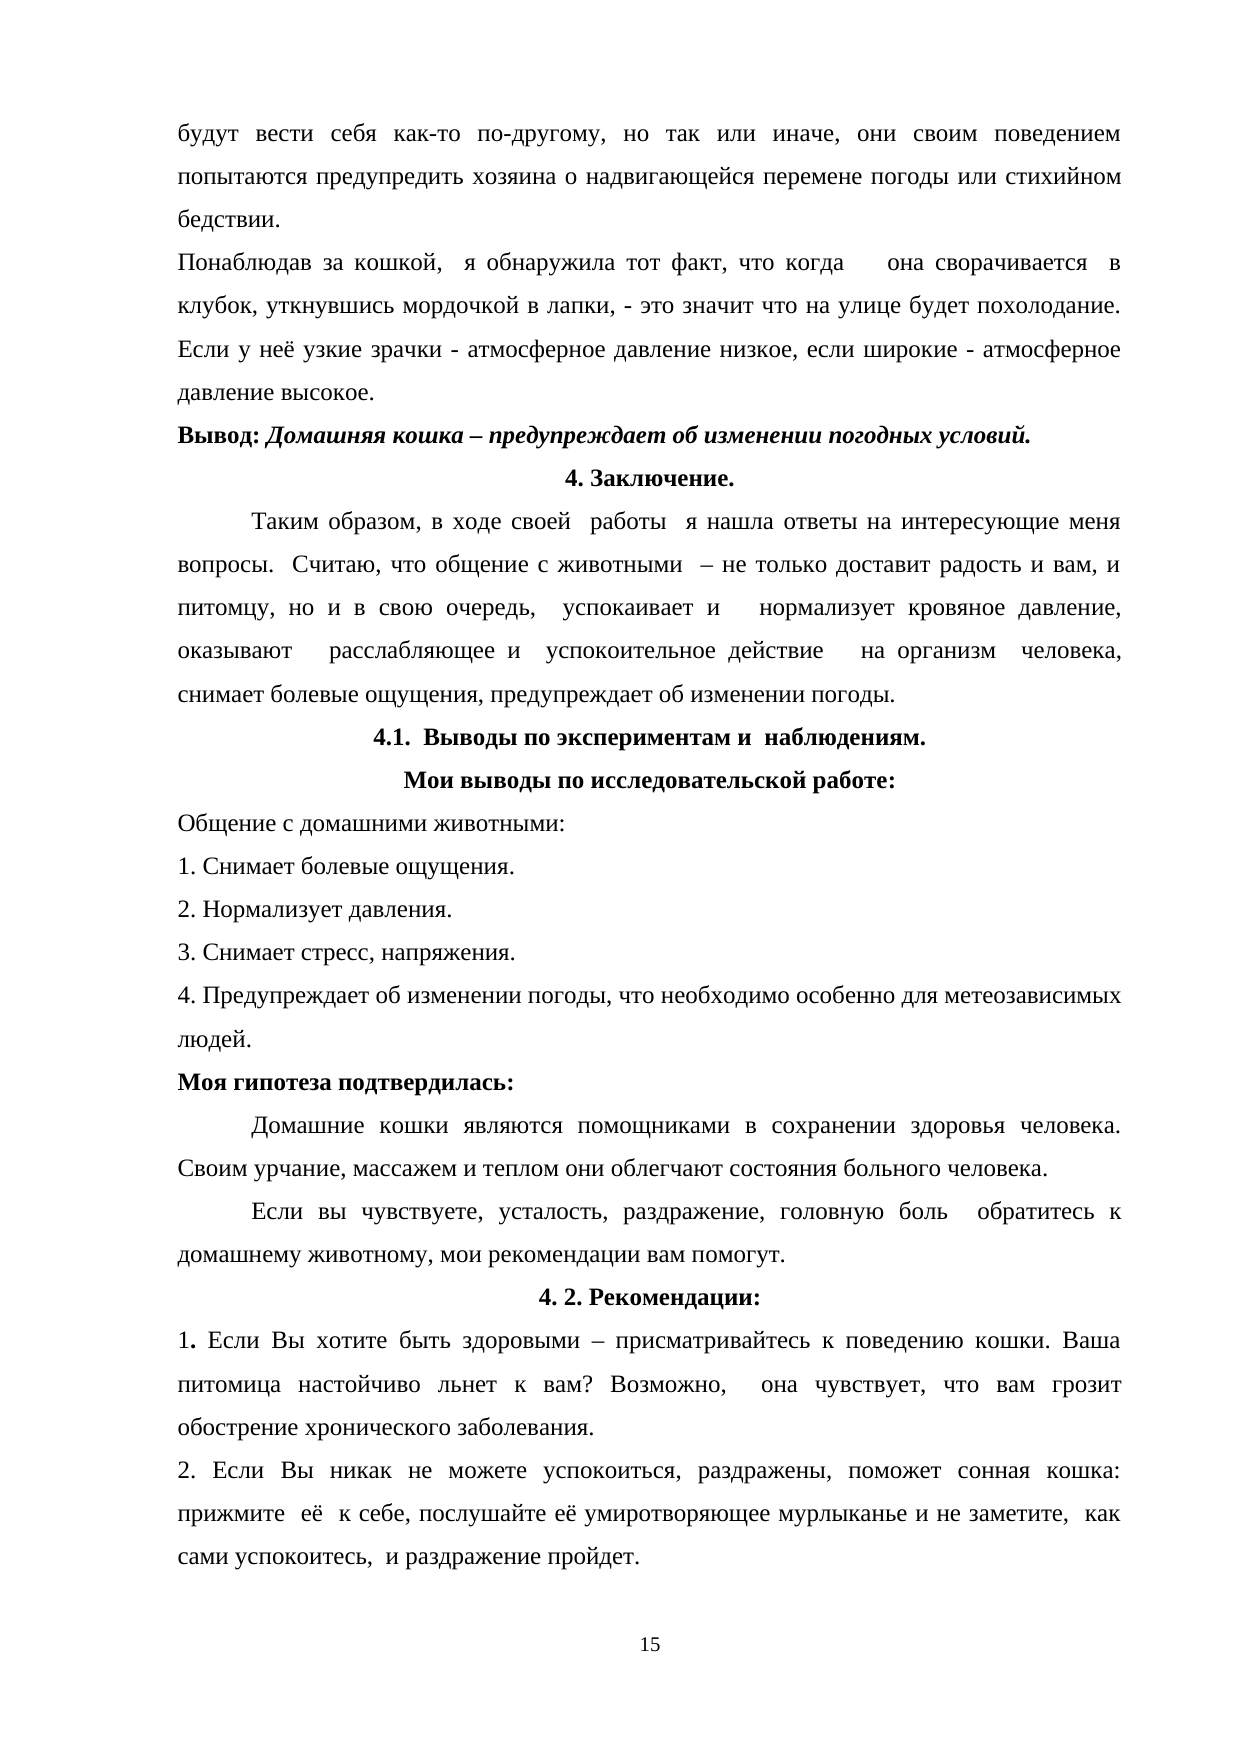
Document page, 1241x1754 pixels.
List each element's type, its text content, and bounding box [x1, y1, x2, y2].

text 2. Если Вы никак не можете успокоиться, раздражены, поможет сонная кошка: прижмите её к себе, послушайте её умиротворяющее мурлыканье и не заметите, как сами успокоитесь, и раздражение пройдет. [177, 1455, 1122, 1570]
text 1. Если Вы хотите быть здоровыми – присматривайтесь к поведению кошки. Ваша питомица настойчиво льнет к вам? Возможно, она чувствует, что вам грозит обострение хронического заболевания. [177, 1326, 1122, 1441]
text 4. Предупреждает об изменении погоды, что необходимо особенно для метеозависимых людей. [177, 981, 1122, 1052]
text Понаблюдав за кошкой, я обнаружила тот факт, что когда она сворачивается в клубок, уткнувшись мордочкой в лапки, - это значит что на улице будет похолодание. Если у неё узкие зрачки - атмосферное давление низкое, если широкие - атмосферное давление высокое. [177, 247, 1122, 406]
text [177, 118, 1122, 233]
text 4. 2. Рекомендации: [177, 1282, 1122, 1311]
text 1. Снимает болевые ощущения. [177, 851, 1122, 880]
text Вывод: Домашняя кошка – предупреждает об изменении погодных условий. [177, 420, 1122, 449]
text 3. Снимает стресс, напряжения. [177, 937, 1122, 966]
text 4. Заключение. [177, 463, 1122, 492]
text Таким образом, в ходе своей работы я нашла ответы на интересующие меня вопросы. Считаю, что общение с животными – не только доставит радость и вам, и питомцу, но и в свою очередь, успокаивает и нормализует кровяное давление, оказывают расслабляющее и успокоительное действие на организм человека, снимает болевые ощущения, предупреждает об изменении погоды. [177, 506, 1122, 707]
text 4.1. Выводы по экспериментам и наблюдениям. [177, 722, 1122, 751]
text Если вы чувствуете, усталость, раздражение, головную боль обратитесь к домашнему животному, мои рекомендации вам помогут. [177, 1196, 1122, 1268]
text Моя гипотеза подтвердилась: [177, 1067, 1122, 1096]
text Мои выводы по исследовательской работе: [177, 765, 1122, 794]
text 2. Нормализует давления. [177, 894, 1122, 923]
text Общение с домашними животными: [177, 808, 1122, 837]
text Домашние кошки являются помощниками в сохранении здоровья человека. Своим урчание, массажем и теплом они облегчают состояния больного человека. [177, 1110, 1122, 1182]
